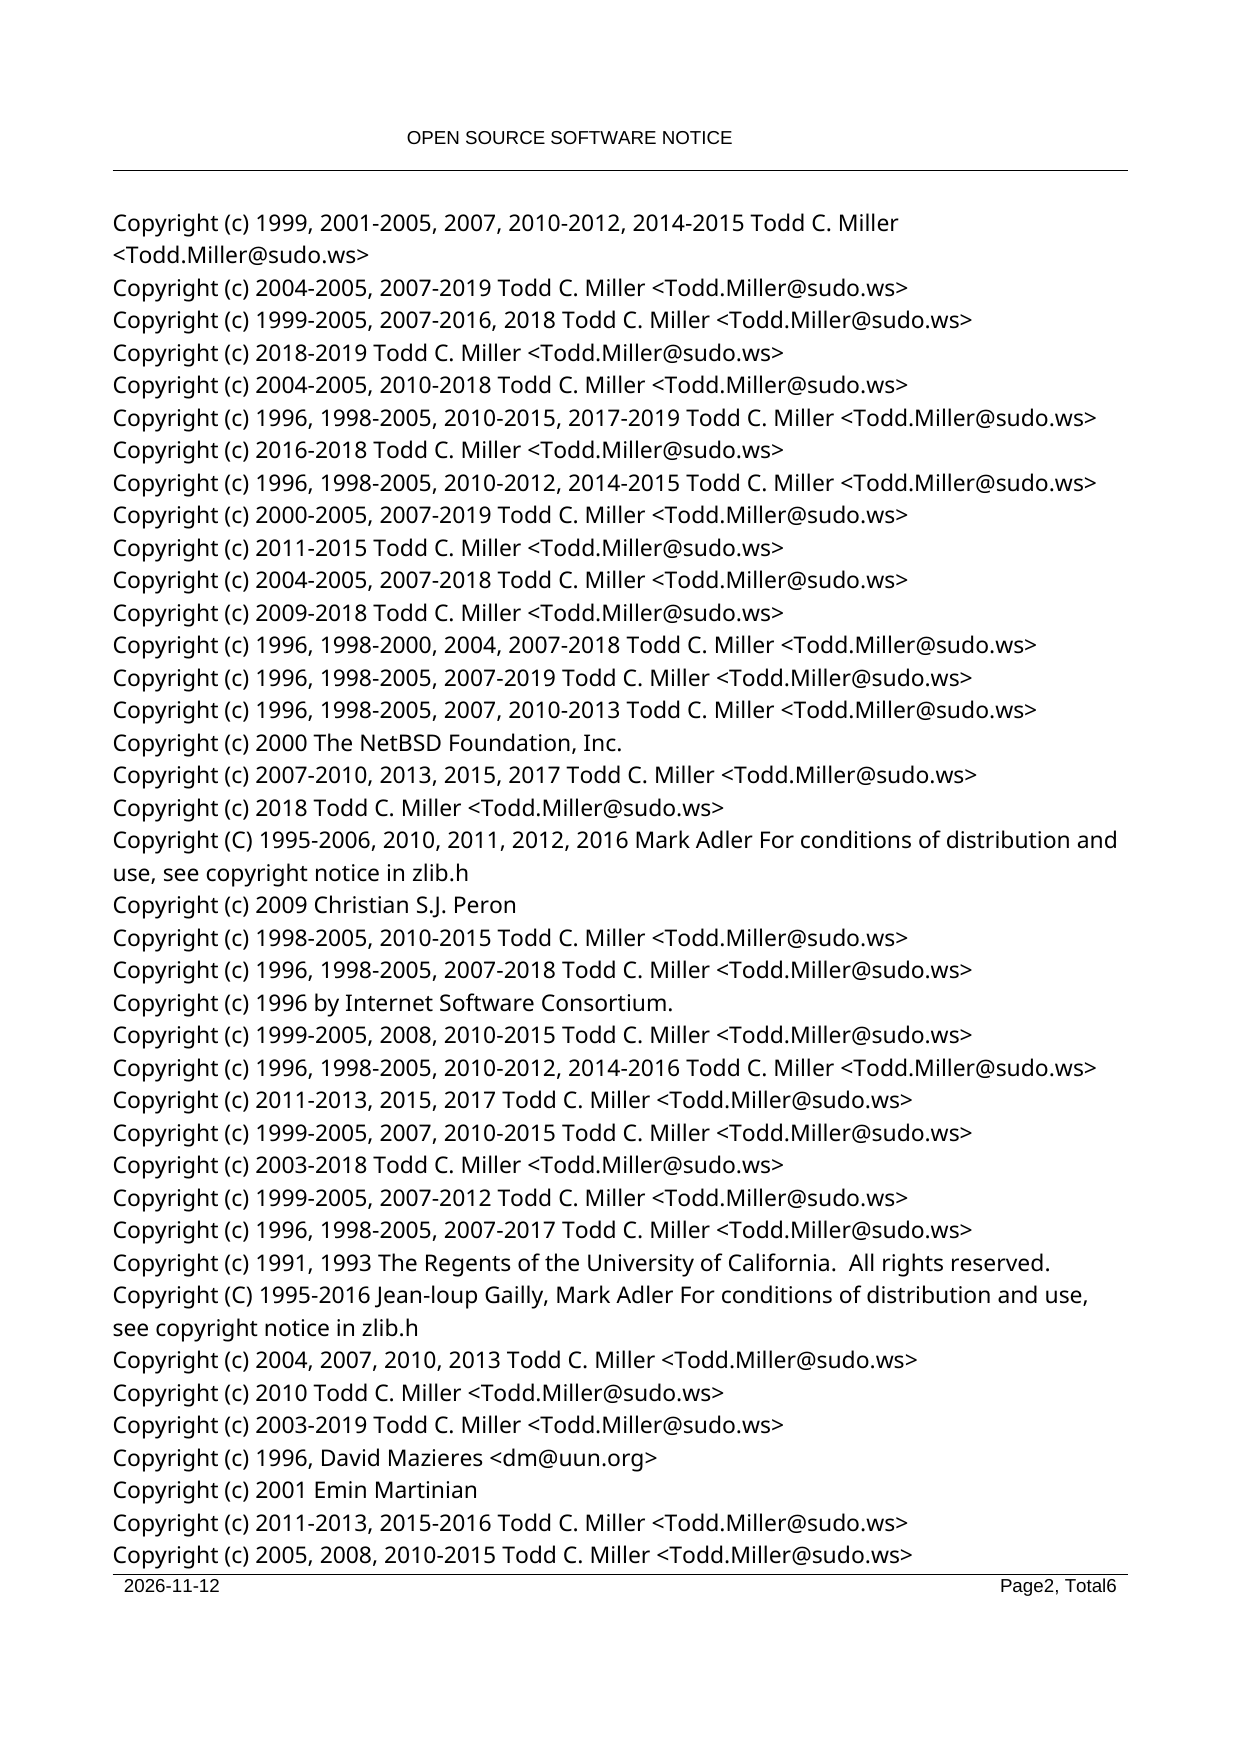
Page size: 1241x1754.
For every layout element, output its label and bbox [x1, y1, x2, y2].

text [112, 206, 1128, 1571]
